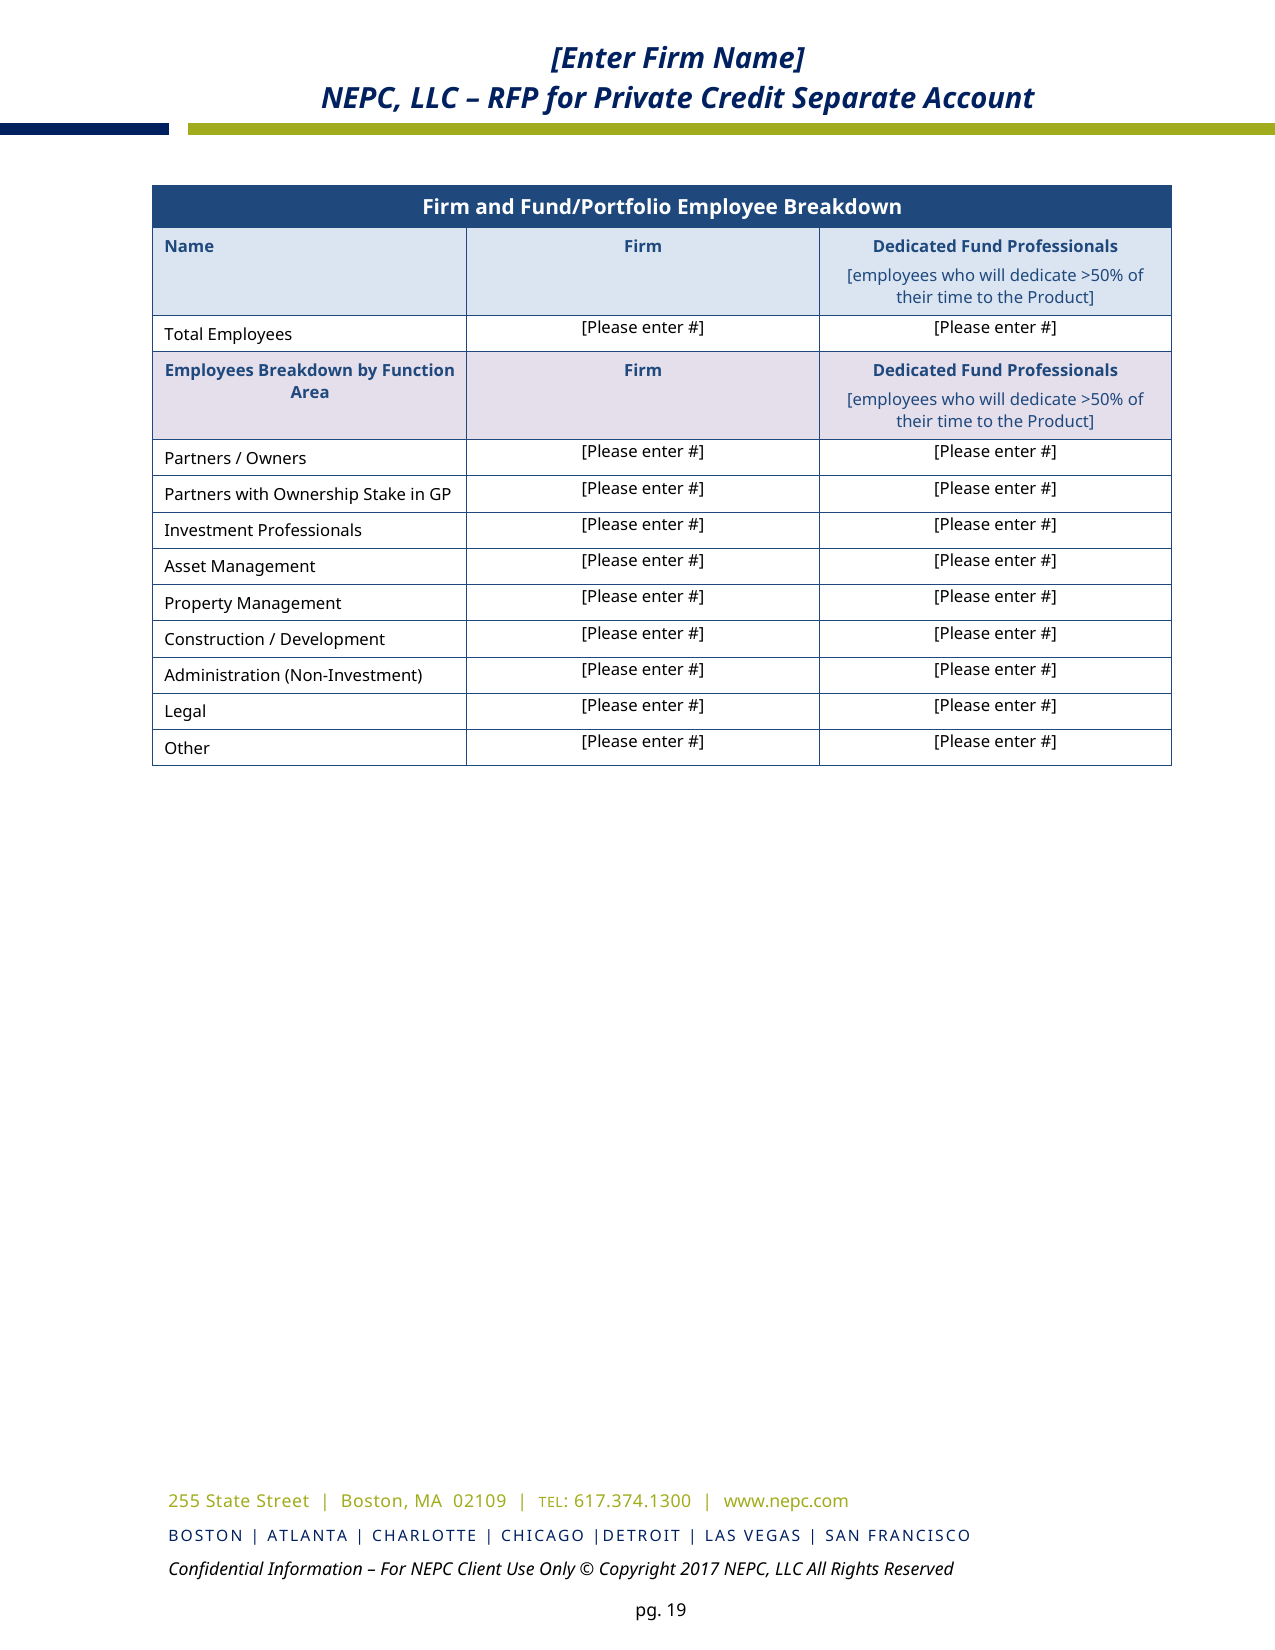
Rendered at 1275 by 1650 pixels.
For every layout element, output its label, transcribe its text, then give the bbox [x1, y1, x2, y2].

table_cell [Please enter #] [467, 316, 819, 351]
table_cell [Please enter #] [820, 513, 1171, 548]
table_cell [Please enter #] [467, 440, 819, 475]
table_cell [Please enter #] [820, 621, 1171, 657]
table_cell Partners / Owners [153, 440, 466, 475]
table_cell [Please enter #] [467, 549, 819, 584]
table_cell Legal [153, 694, 466, 729]
table_cell [Please enter #] [820, 585, 1171, 620]
table_cell [Please enter #] [467, 476, 819, 512]
table_header Firm and Fund/Portfolio Employee Breakdown [153, 186, 1171, 227]
table_cell Name [153, 228, 466, 315]
table_cell Administration (Non-Investment) [153, 658, 466, 693]
table_cell Employees Breakdown by Function Area [153, 352, 466, 439]
table_cell [Please enter #] [467, 621, 819, 657]
table_cell [Please enter #] [820, 730, 1171, 765]
table_cell [Please enter #] [467, 513, 819, 548]
table_cell Dedicated Fund Professionals [employees who will dedicate >50% of their time to the Product] [820, 352, 1171, 439]
table_cell [Please enter #] [820, 658, 1171, 693]
table_cell Partners with Ownership Stake in GP [153, 476, 466, 512]
table_cell Other [153, 730, 466, 765]
table_cell Property Management [153, 585, 466, 620]
table_cell [Please enter #] [467, 694, 819, 729]
table_cell Firm [467, 352, 819, 439]
table_cell Construction / Development [153, 621, 466, 657]
table_cell [Please enter #] [820, 476, 1171, 512]
table_cell [Please enter #] [820, 440, 1171, 475]
table_cell [Please enter #] [467, 658, 819, 693]
table_cell Firm [467, 228, 819, 315]
table_cell Total Employees [153, 316, 466, 351]
table_cell Dedicated Fund Professionals [employees who will dedicate >50% of their time to the Product] [820, 228, 1171, 315]
table_cell [Please enter #] [820, 316, 1171, 351]
table_cell [Please enter #] [820, 549, 1171, 584]
table_cell Asset Management [153, 549, 466, 584]
table_cell [Please enter #] [467, 730, 819, 765]
table_cell [Please enter #] [467, 585, 819, 620]
table_cell Investment Professionals [153, 513, 466, 548]
table_cell [Please enter #] [820, 694, 1171, 729]
